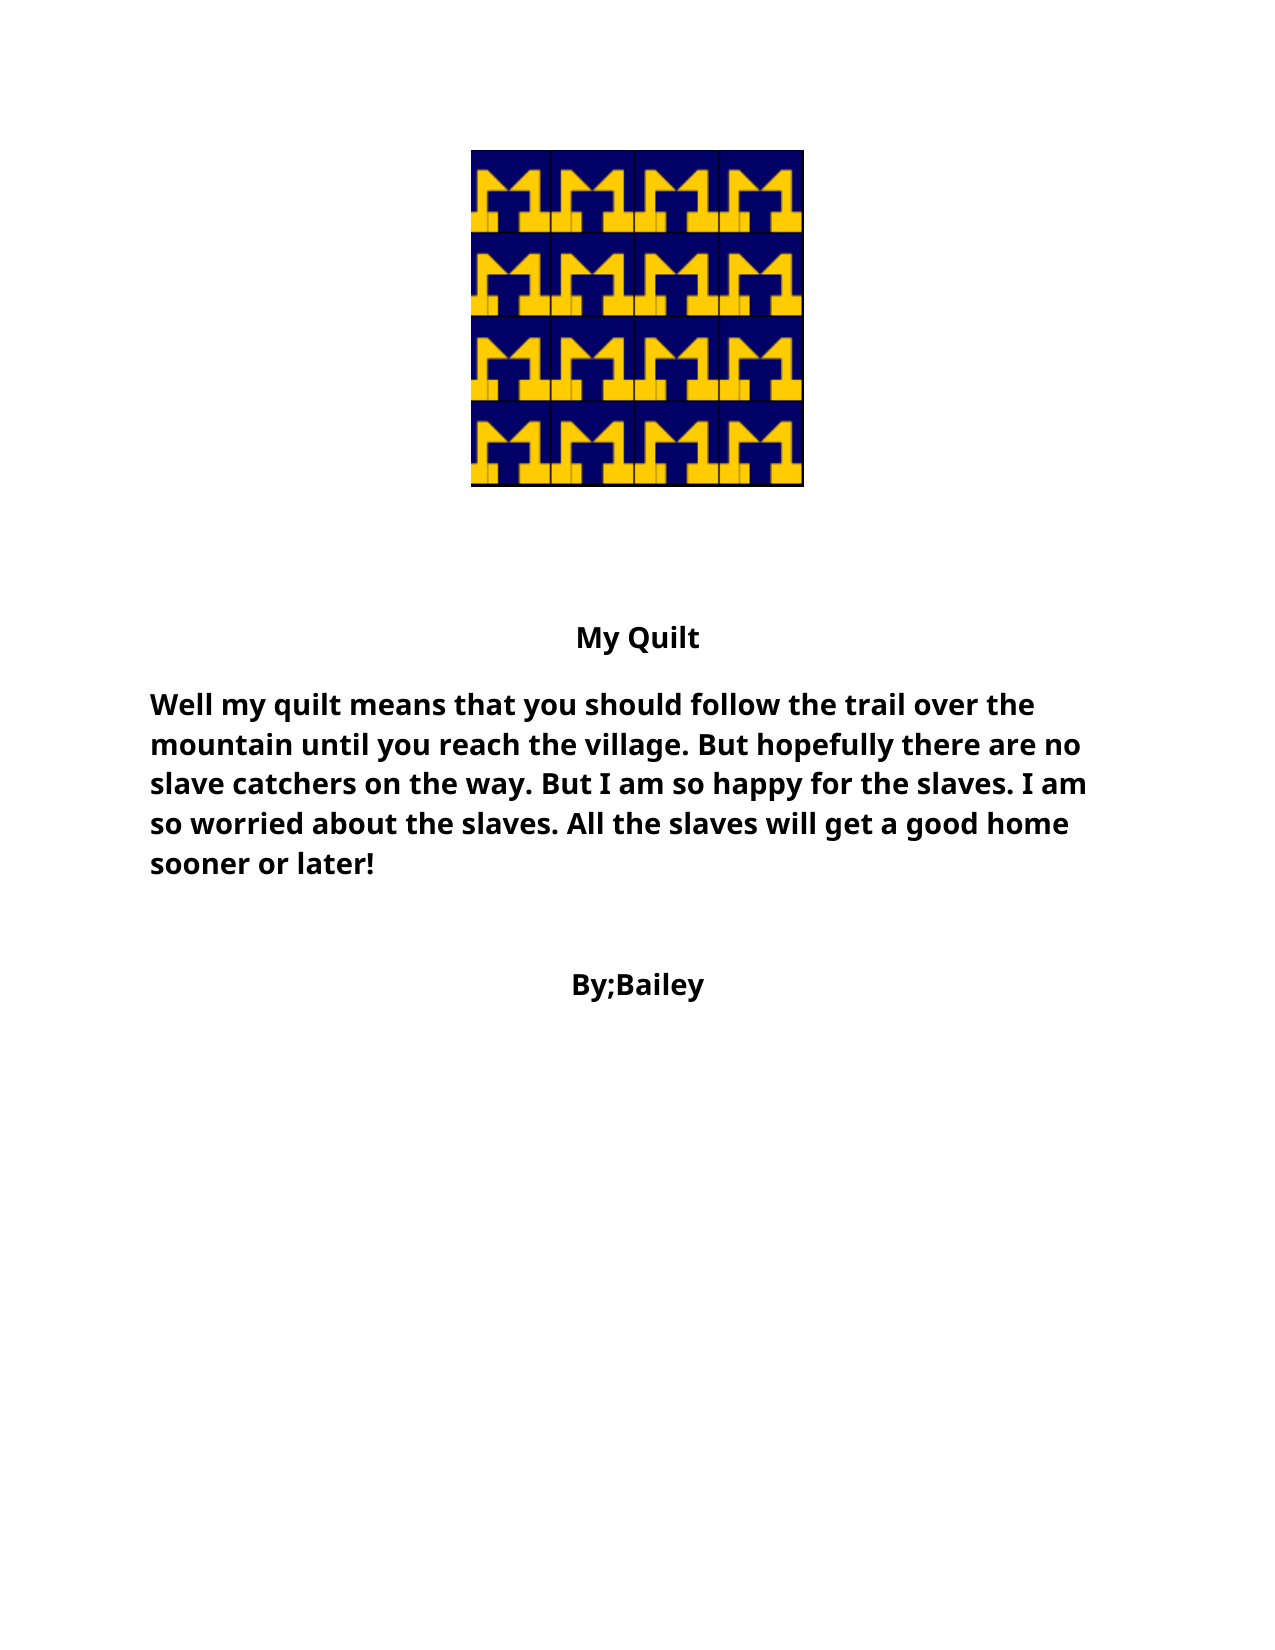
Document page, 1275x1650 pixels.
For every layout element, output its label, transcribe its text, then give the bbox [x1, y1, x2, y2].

text By;Bailey [150, 964, 1125, 1004]
picture [471, 150, 804, 487]
text My Quilt [150, 618, 1125, 657]
text Well my quilt means that you should follow the trail over the mountain until you reach the village. But hopefully there are no slave catchers on the way. But I am so happy for the slaves. I am so worried about the slaves. All the slaves will get a good home sooner or later! [150, 684, 1125, 883]
